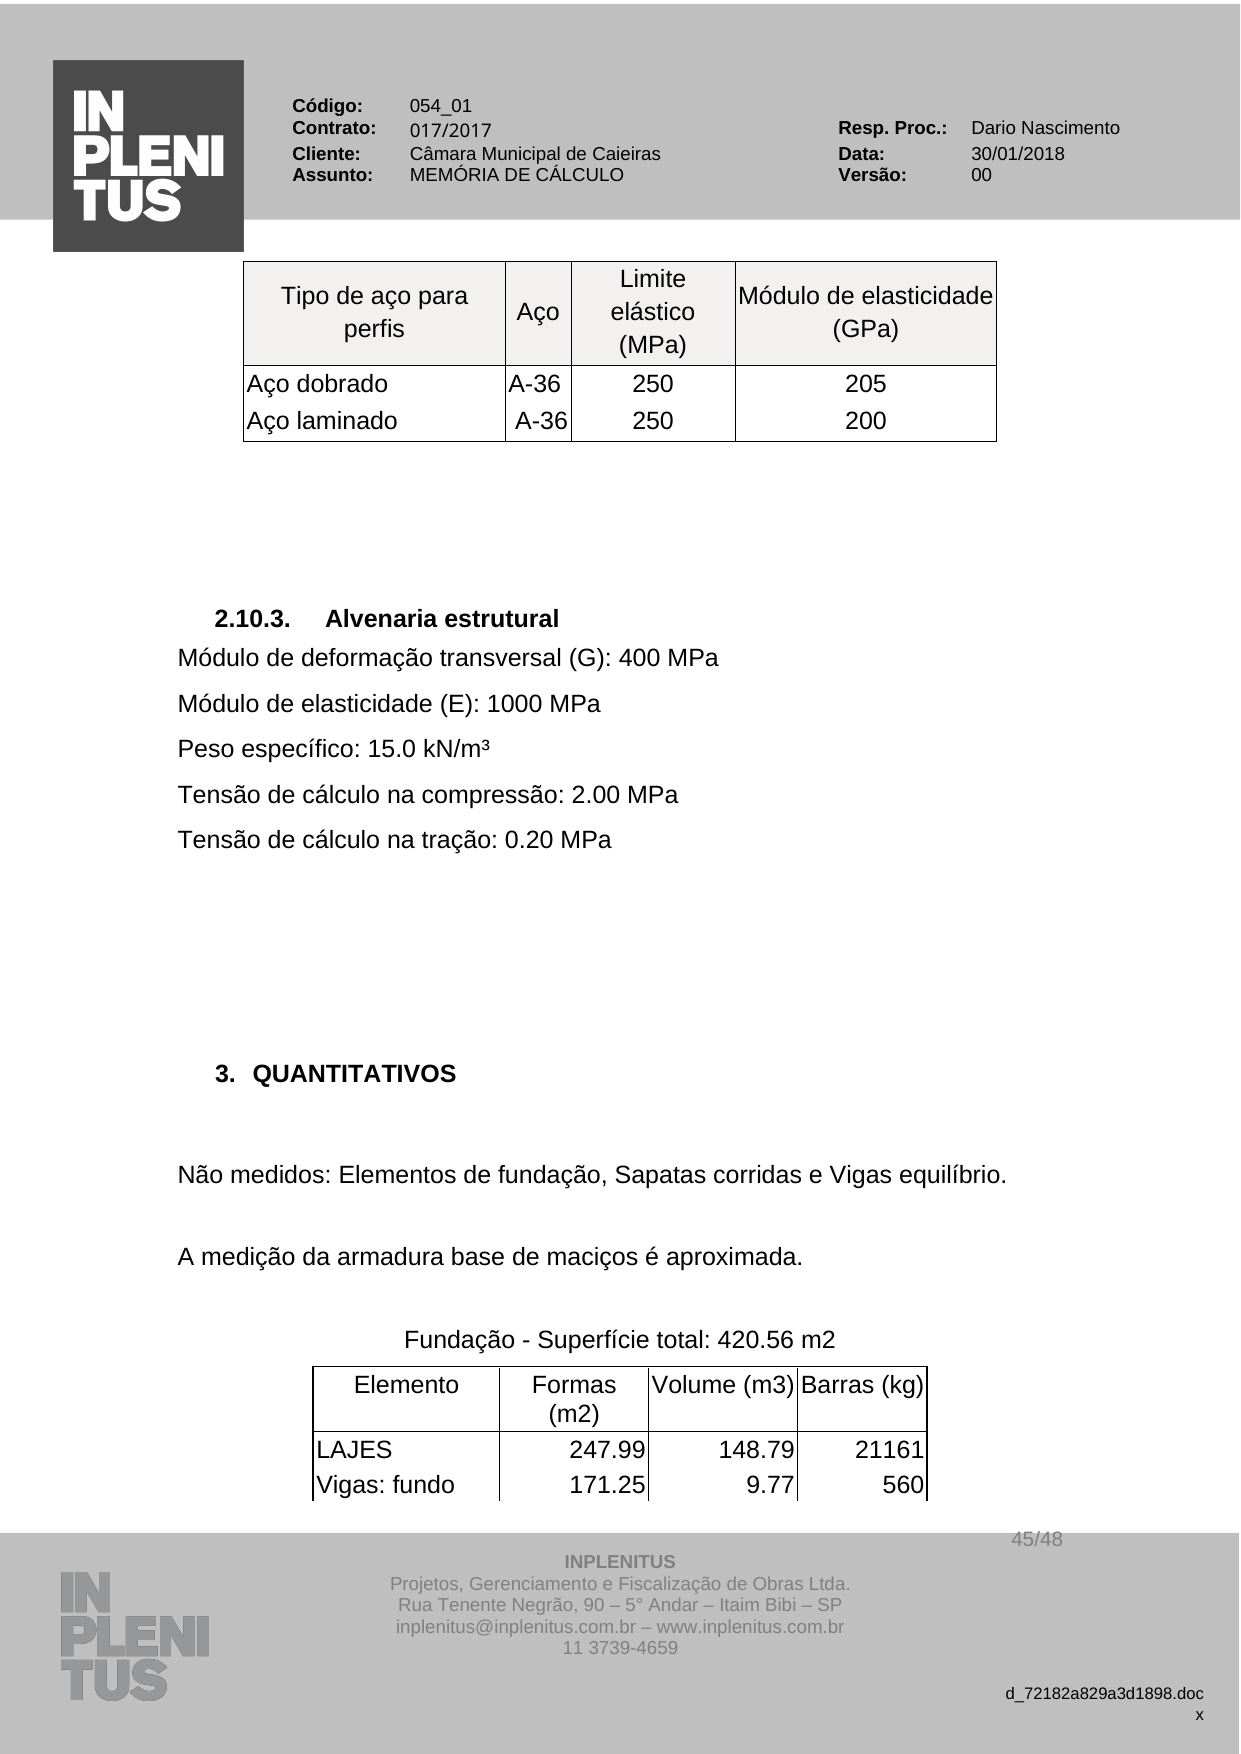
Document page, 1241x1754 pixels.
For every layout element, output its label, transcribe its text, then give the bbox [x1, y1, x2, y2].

text A medição da armadura base de maciços é aproximada. [177, 1242, 1063, 1271]
table_cell 200 [736, 404, 996, 441]
table_header Tipo de aço para perfis [244, 262, 505, 365]
table_cell 205 [736, 366, 996, 403]
table_cell 148.79 [649, 1432, 797, 1467]
picture [61, 1572, 209, 1701]
table_cell Aço dobrado [244, 366, 505, 403]
table_header Aço [506, 262, 571, 365]
text Módulo de deformação transversal (G): 400 MPa [177, 643, 1063, 672]
text Alvenaria estrutural [214, 604, 1063, 632]
table_cell 250 [572, 366, 735, 403]
table_header Barras (kg) [798, 1367, 926, 1431]
text QUANTITATIVOS [215, 1058, 1063, 1087]
table_cell 171.25 [500, 1467, 648, 1501]
table_header Volume (m3) [649, 1367, 797, 1431]
text Não medidos: Elementos de fundação, Sapatas corridas e Vigas equilíbrio. [177, 1159, 1063, 1188]
text Peso específico: 15.0 kN/m³ [177, 734, 1063, 763]
table_cell 250 [572, 404, 735, 441]
table_cell A-36 [506, 404, 571, 441]
table_cell 21161 [798, 1432, 926, 1467]
table_cell Vigas: fundo [314, 1467, 499, 1501]
table_header Limite elástico (MPa) [572, 262, 735, 365]
table_cell 247.99 [500, 1432, 648, 1467]
table_cell LAJES [314, 1432, 499, 1467]
table_cell A-36 [506, 366, 571, 403]
text Tensão de cálculo na compressão: 2.00 MPa [177, 780, 1063, 808]
table_header Formas (m2) [500, 1367, 648, 1431]
table_cell Aço laminado [244, 404, 505, 441]
text Tensão de cálculo na tração: 0.20 MPa [177, 825, 1063, 854]
table_header Elemento [314, 1367, 499, 1431]
text Fundação - Superfície total: 420.56 m2 [177, 1324, 1063, 1353]
table_cell 560 [798, 1467, 926, 1501]
table_header Módulo de elasticidade (GPa) [736, 262, 996, 365]
table_cell 9.77 [649, 1467, 797, 1501]
picture [53, 60, 244, 252]
text Módulo de elasticidade (E): 1000 MPa [177, 689, 1063, 717]
